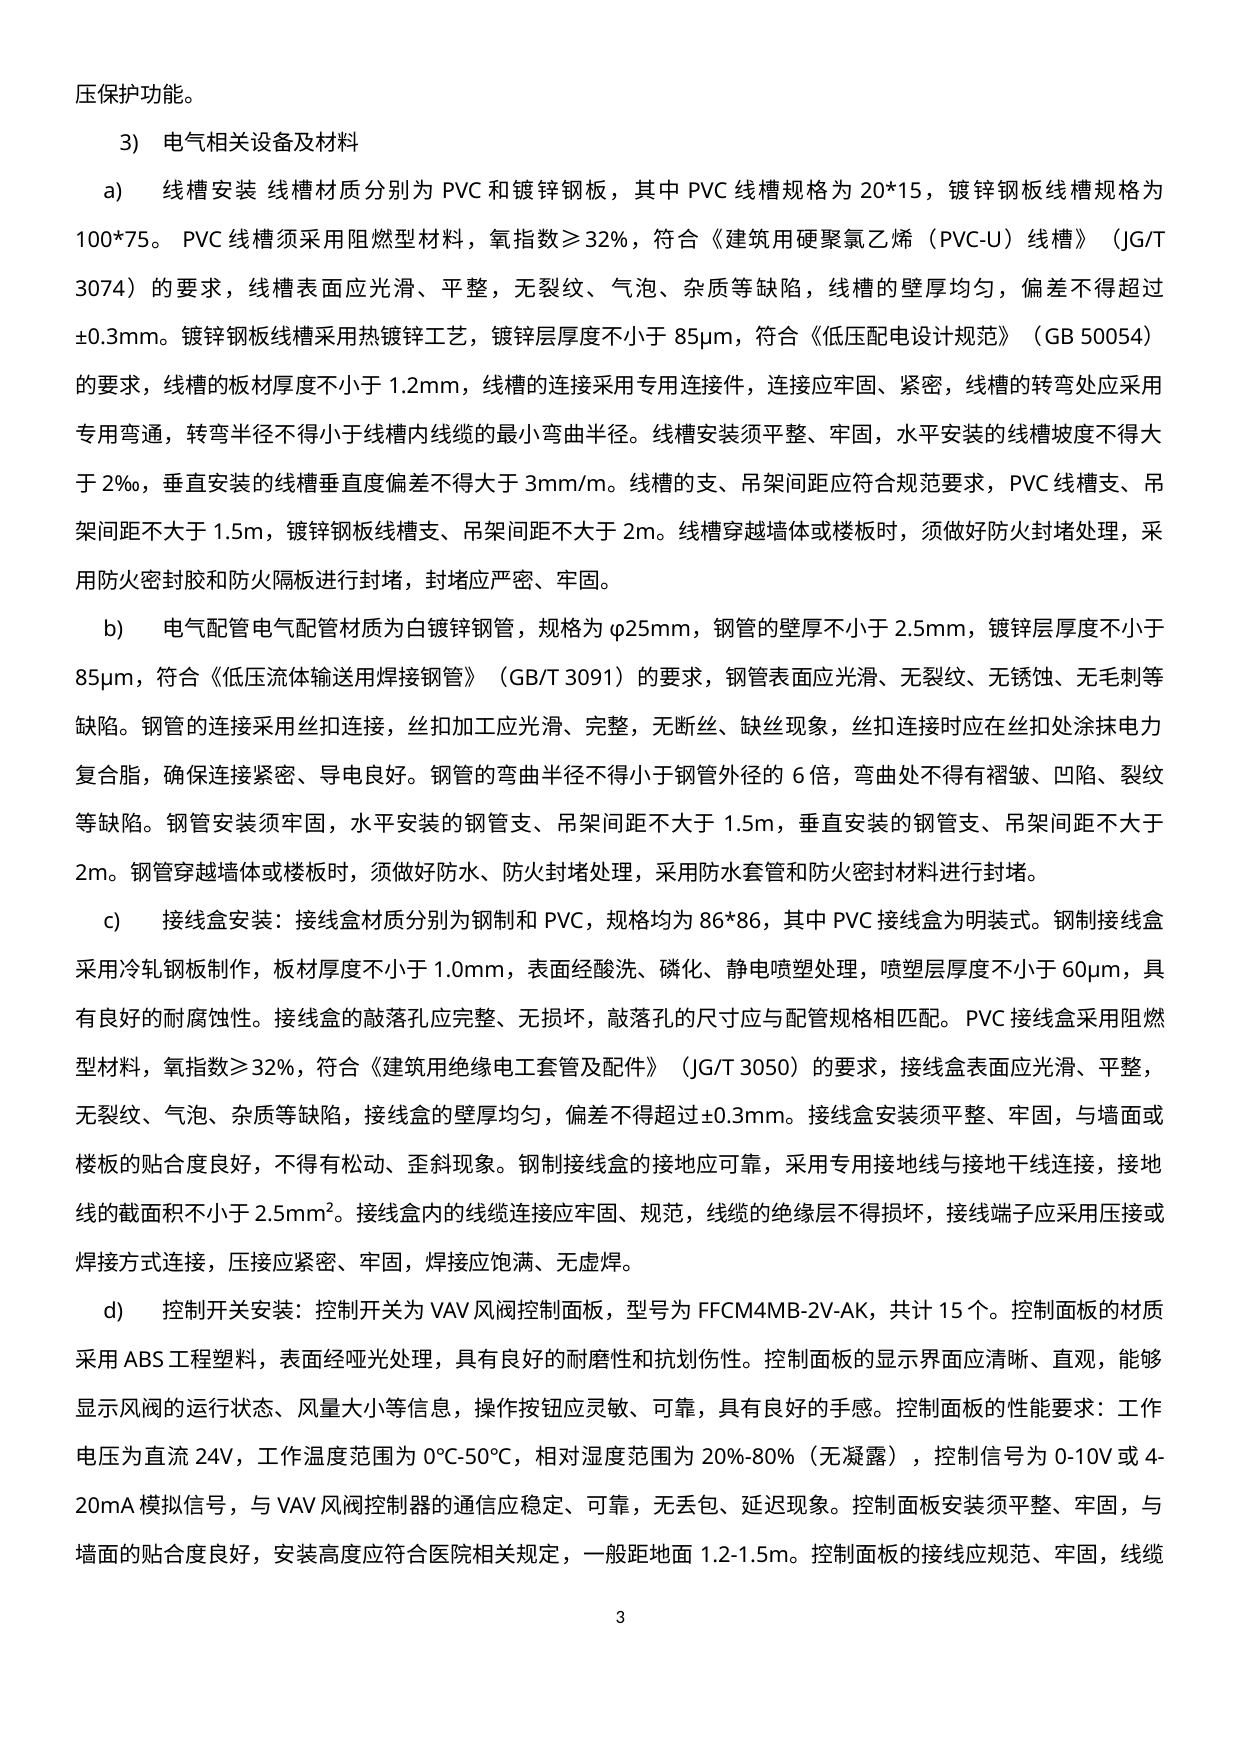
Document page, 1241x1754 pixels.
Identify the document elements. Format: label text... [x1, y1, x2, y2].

list 电气相关设备及材料 [119, 124, 1165, 157]
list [75, 1293, 1165, 1569]
list 线槽安装 线槽材质分别为PVC和镀锌钢板，其中PVC线槽规格为20*15，镀锌钢板线槽规格为100*75。 PVC线槽须采用阻燃型材料，氧指数≥32%，符合《建筑用硬聚氯乙烯（PVC-U）线槽》（JG/T 3074）的要求，线槽表面应光滑、平整，无裂纹、气泡、杂质等缺陷，线槽的壁厚均匀，偏差不得超过±0.3mm。镀锌钢板线槽采用热镀锌工艺，镀锌层厚度不小于85μm，符合《低压配电设计规范》（GB 50054）的要求，线槽的板材厚度不小于1.2mm，线槽的连接采用专用连接件，连接应牢固、紧密，线槽的转弯处应采用专用弯通，转弯半径不得小于线槽内线缆的最小弯曲半径。线槽安装须平整、牢固，水平安装的线槽坡度不得大于2‰，垂直安装的线槽垂直度偏差不得大于3mm/m。线槽的支、吊架间距应符合规范要求，PVC线槽支、吊架间距不大于1.5m，镀锌钢板线槽支、吊架间距不大于2m。线槽穿越墙体或楼板时，须做好防火封堵处理，采用防火密封胶和防火隔板进行封堵，封堵应严密、牢固。 [75, 173, 1165, 595]
list 接线盒安装：接线盒材质分别为钢制和PVC，规格均为86*86，其中PVC接线盒为明装式。钢制接线盒采用冷轧钢板制作，板材厚度不小于1.0mm，表面经酸洗、磷化、静电喷塑处理，喷塑层厚度不小于60μm，具有良好的耐腐蚀性。接线盒的敲落孔应完整、无损坏，敲落孔的尺寸应与配管规格相匹配。PVC接线盒采用阻燃型材料，氧指数≥32%，符合《建筑用绝缘电工套管及配件》（JG/T 3050）的要求，接线盒表面应光滑、平整，无裂纹、气泡、杂质等缺陷，接线盒的壁厚均匀，偏差不得超过±0.3mm。接线盒安装须平整、牢固，与墙面或楼板的贴合度良好，不得有松动、歪斜现象。钢制接线盒的接地应可靠，采用专用接地线与接地干线连接，接地线的截面积不小于2.5mm²。接线盒内的线缆连接应牢固、规范，线缆的绝缘层不得损坏，接线端子应采用压接或焊接方式连接，压接应紧密、牢固，焊接应饱满、无虚焊。 [75, 903, 1165, 1277]
list 电气配管电气配管材质为白镀锌钢管，规格为φ25mm，钢管的壁厚不小于2.5mm，镀锌层厚度不小于85μm，符合《低压流体输送用焊接钢管》（GB/T 3091）的要求，钢管表面应光滑、无裂纹、无锈蚀、无毛刺等缺陷。钢管的连接采用丝扣连接，丝扣加工应光滑、完整，无断丝、缺丝现象，丝扣连接时应在丝扣处涂抹电力复合脂，确保连接紧密、导电良好。钢管的弯曲半径不得小于钢管外径的6倍，弯曲处不得有褶皱、凹陷、裂纹等缺陷。钢管安装须牢固，水平安装的钢管支、吊架间距不大于1.5m，垂直安装的钢管支、吊架间距不大于2m。钢管穿越墙体或楼板时，须做好防水、防火封堵处理，采用防水套管和防火密封材料进行封堵。 [75, 611, 1165, 887]
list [75, 76, 1165, 109]
